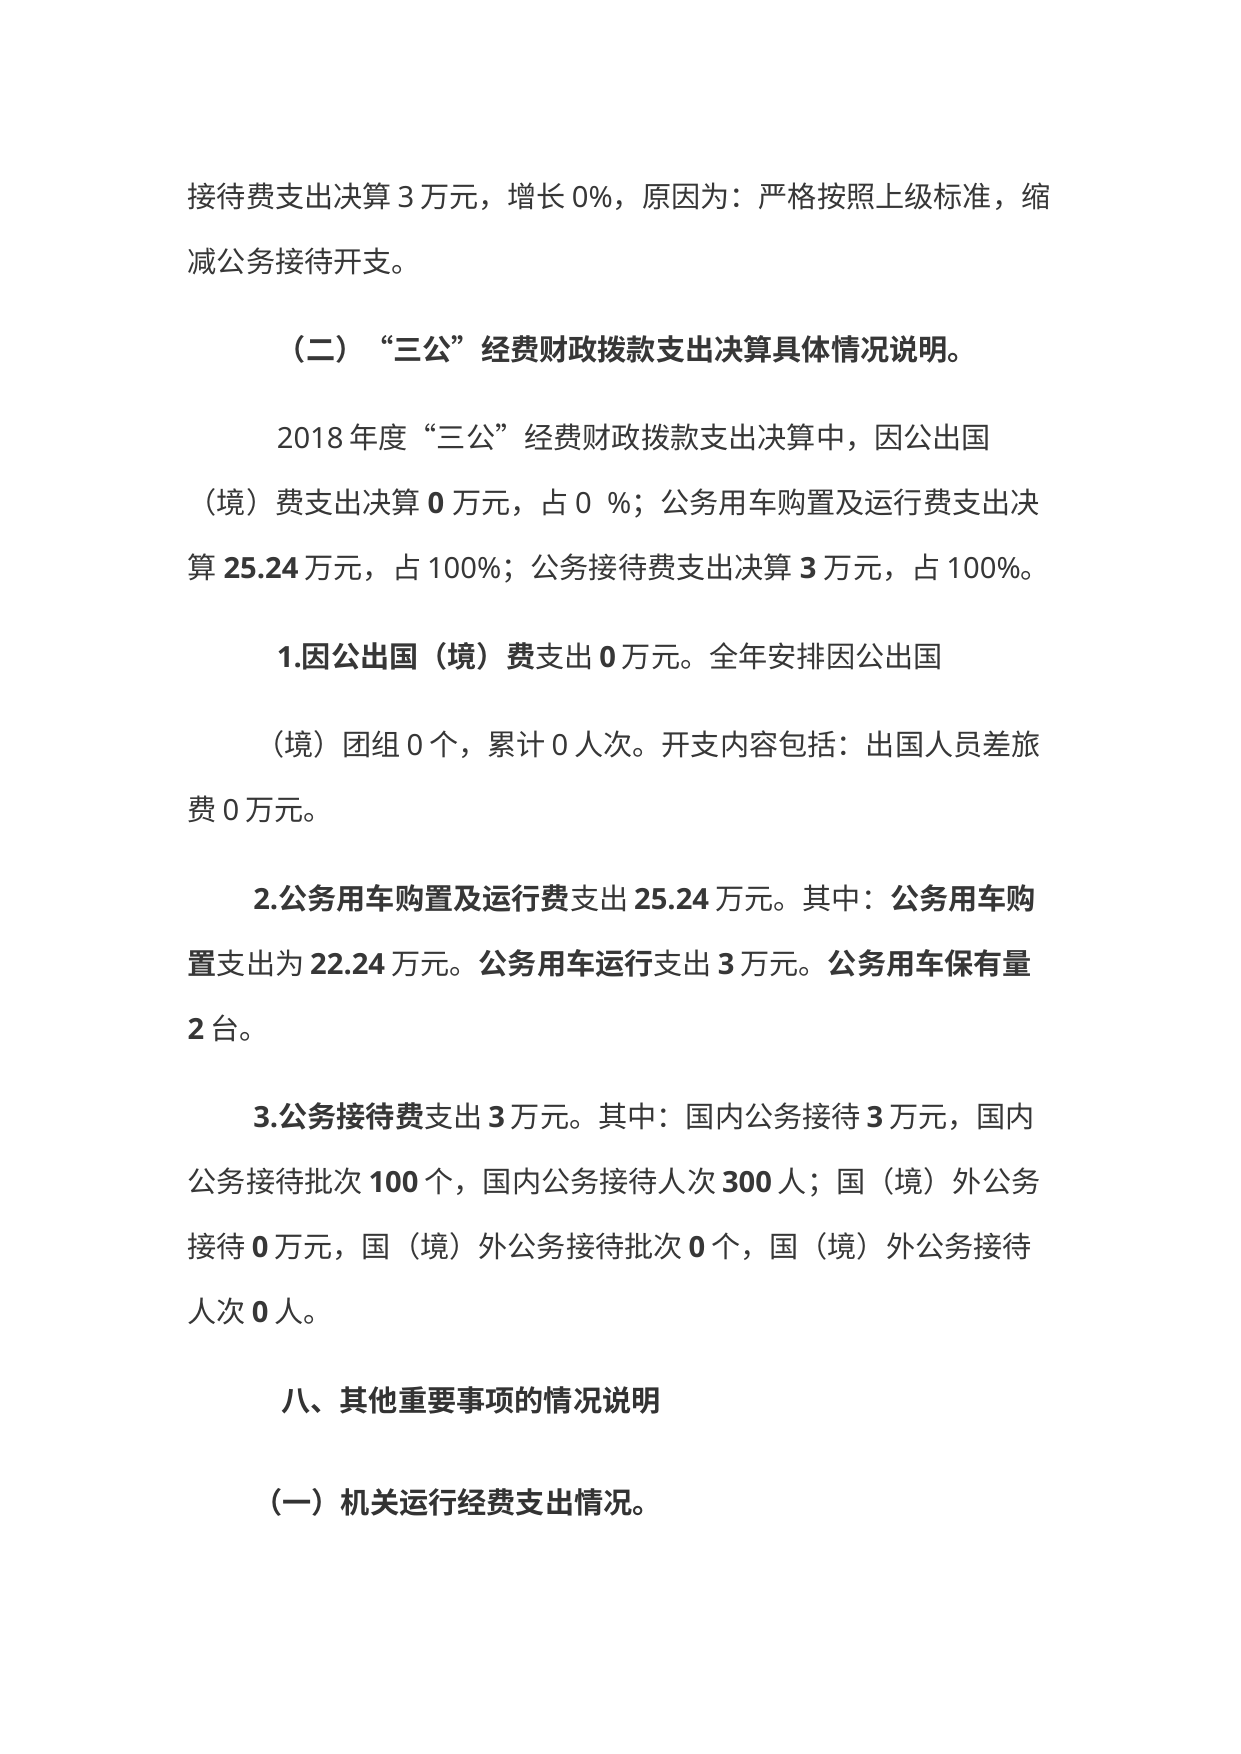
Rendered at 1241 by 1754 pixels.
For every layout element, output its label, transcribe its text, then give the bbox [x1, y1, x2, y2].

text （二）“三公”经费财政拨款支出决算具体情况说明。 [187, 315, 1053, 380]
text （一）机关运行经费支出情况。 [187, 1468, 1053, 1533]
text （境）团组0个，累计0人次。开支内容包括：出国人员差旅费0万元。 [187, 711, 1053, 841]
text 2.公务用车购置及运行费支出25.24万元。其中：公务用车购置支出为22.24万元。公务用车运行支出3万元。公务用车保有量2台。 [187, 864, 1053, 1059]
text 3.公务接待费支出3万元。其中：国内公务接待3万元，国内公务接待批次100个，国内公务接待人次300人；国（境）外公务接待0万元，国（境）外公务接待批次0个，国（境）外公务接待人次0人。 [187, 1083, 1053, 1343]
text 八、其他重要事项的情况说明 [281, 1366, 1053, 1431]
text 2018年度“三公”经费财政拨款支出决算中，因公出国（境）费支出决算 0 万元，占 0 %；公务用车购置及运行费支出决算 25.24万元，占100%；公务接待费支出决算 3 万元，占100%。 [187, 404, 1053, 599]
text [187, 162, 1053, 292]
text 1.因公出国（境）费支出0万元。全年安排因公出国 [187, 622, 1053, 687]
